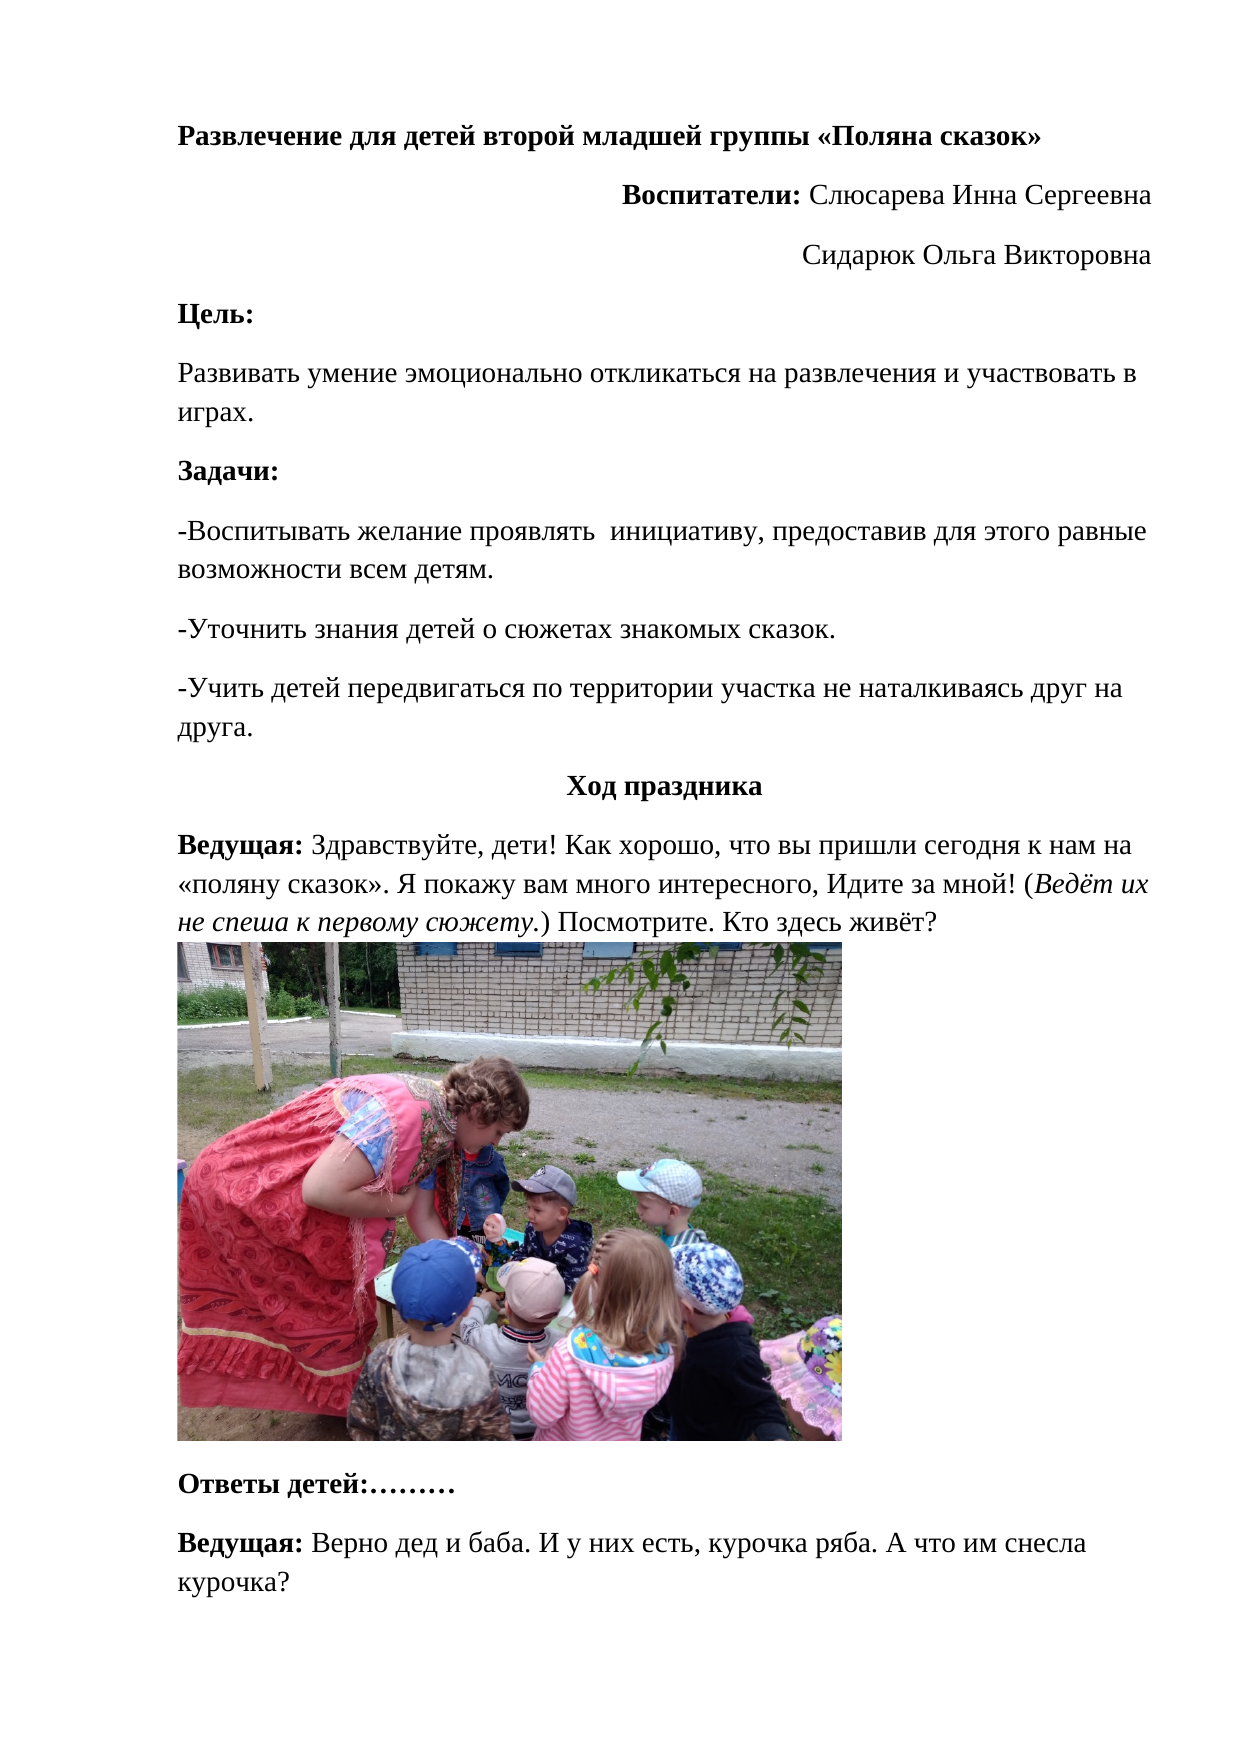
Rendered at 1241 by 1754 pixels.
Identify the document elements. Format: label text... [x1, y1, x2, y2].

picture [177, 942, 842, 1441]
text Цель: [177, 296, 1152, 330]
text Задачи: [177, 453, 1152, 487]
text -Учить детей передвигаться по территории участка не наталкиваясь друг на друга. [177, 670, 1152, 742]
text Развивать умение эмоционально откликаться на развлечения и участвовать в играх. [177, 356, 1152, 428]
text Ход праздника [177, 768, 1152, 802]
text -Уточнить знания детей о сюжетах знакомых сказок. [177, 611, 1152, 644]
text Развлечение для детей второй младшей группы «Поляна сказок» [177, 118, 1152, 152]
text Ответы детей:……… [177, 1466, 1152, 1499]
text Сидарюк Ольга Викторовна [177, 237, 1152, 270]
text Воспитатели: Слюсарева Инна Сергеевна [177, 177, 1152, 211]
text -Воспитывать желание проявлять инициативу, предоставив для этого равные возможности всем детям. [177, 513, 1152, 585]
text Ведущая: Верно дед и баба. И у них есть, курочка ряба. А что им снесла курочка? [177, 1525, 1152, 1597]
